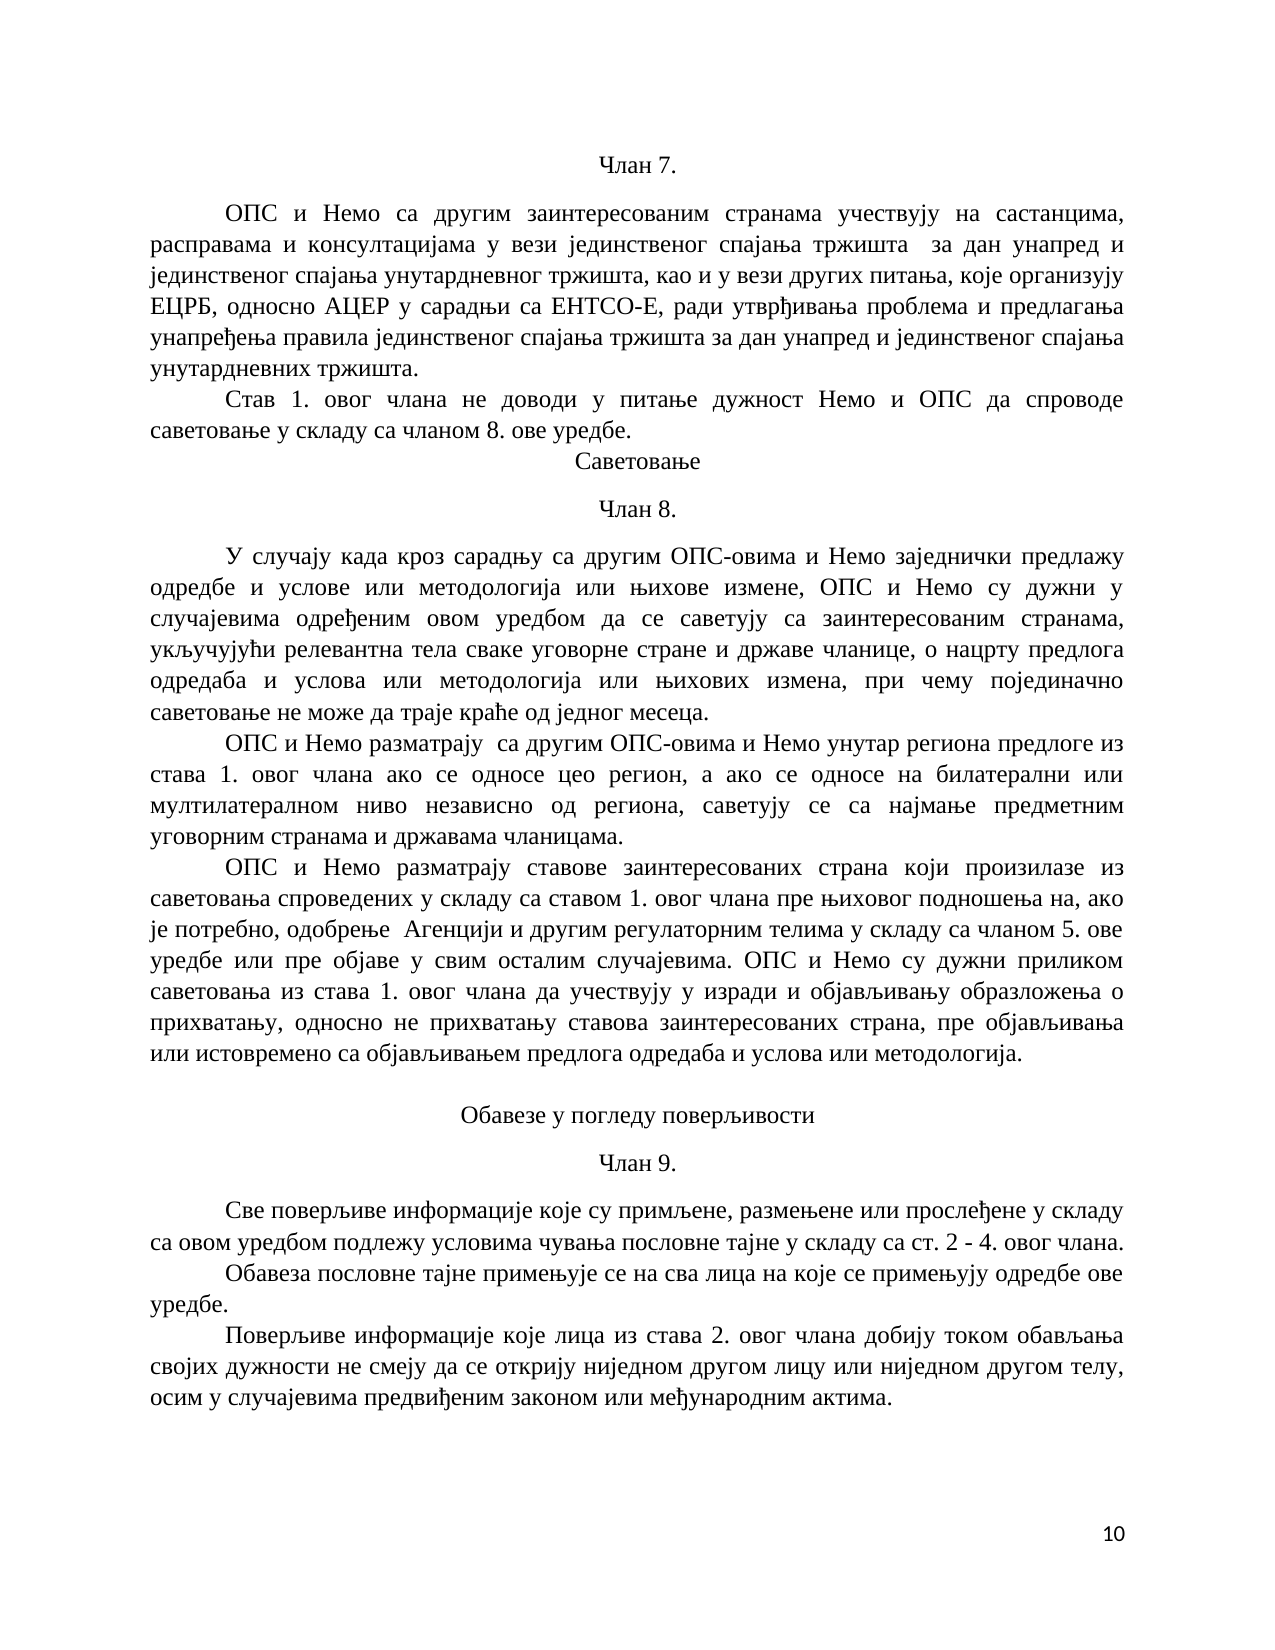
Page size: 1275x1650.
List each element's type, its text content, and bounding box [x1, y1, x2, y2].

text Обавезе у погледу поверљивости [150, 1100, 1125, 1129]
text ОПС и Немо са другим заинтересованим странама учествују на састанцима, расправама и консултацијама у вези јединственог спајања тржишта за дан унапред и јединственог спајања унутардневног тржишта, као и у вези других питања, које организују ЕЦРБ, односно АЦЕР у сарадњи са ЕНТСО-Е, ради утврђивања проблема и предлагања унапређења правила јединственог спајања тржишта за дан унапред и јединственог спајања унутардневних тржишта. [150, 198, 1125, 382]
text Поверљиве информације које лица из става 2. овог члана добију током обављања својих дужности не смеју да се открију ниједном другом лицу или ниједном другом телу, осим у случајевима предвиђеним законом или међународним актима. [150, 1320, 1125, 1411]
text Став 1. овог члана не доводи у питање дужност Немо и ОПС да спроводе саветовање у складу са чланом 8. ове уредбе. [150, 384, 1125, 444]
text Све поверљиве информације које су примљене, размењене или прослеђене у складу са овом уредбом подлежу условима чувања пословне тајне у складу са ст. 2 - 4. овог члана. [150, 1196, 1125, 1255]
text Члан 7. [150, 150, 1125, 179]
text Члан 8. [150, 494, 1125, 522]
text ОПС и Немо разматрају ставове заинтересованих страна који произилазе из саветовања спроведених у складу са ставом 1. овог члана пре њиховог подношења на, ако је потребно, одобрење Агенцији и другим регулаторним телима у складу са чланом 5. ове уредбе или пре објаве у свим осталим случајевима. ОПС и Немо су дужни приликом саветовања из става 1. овог члана да учествују у изради и објављивању образложења о прихватању, односно не прихватању ставова заинтересованих страна, пре објављивања или истовремено са објављивањем предлога одредаба и услова или методологија. [150, 852, 1125, 1067]
text Члан 9. [150, 1148, 1125, 1177]
text ОПС и Немо разматрају са другим ОПС-овима и Немо унутар региона предлоге из става 1. овог члана ако се односе цео регион, а ако се односе на билатерални или мултилатералном ниво независно од региона, саветују се са најмање предметним уговорним странама и државама чланицама. [150, 728, 1125, 849]
text У случају када кроз сарадњу са другим ОПС-овима и Немо заједнички предлажу одредбе и услове или методологија или њихове измене, ОПС и Немо су дужни у случајевима одређеним овом уредбом да се саветују са заинтересованим странама, укључујући релевантна тела сваке уговорне стране и државе чланице, о нацрту предлога одредаба и услова или методологија или њихових измена, при чему појединачно саветовање не може да траје краће од једног месеца. [150, 541, 1125, 725]
text Обавеза пословне тајне примењује се на сва лица на које се примењују одредбе ове уредбе. [150, 1258, 1125, 1317]
text Саветовање [150, 446, 1125, 475]
